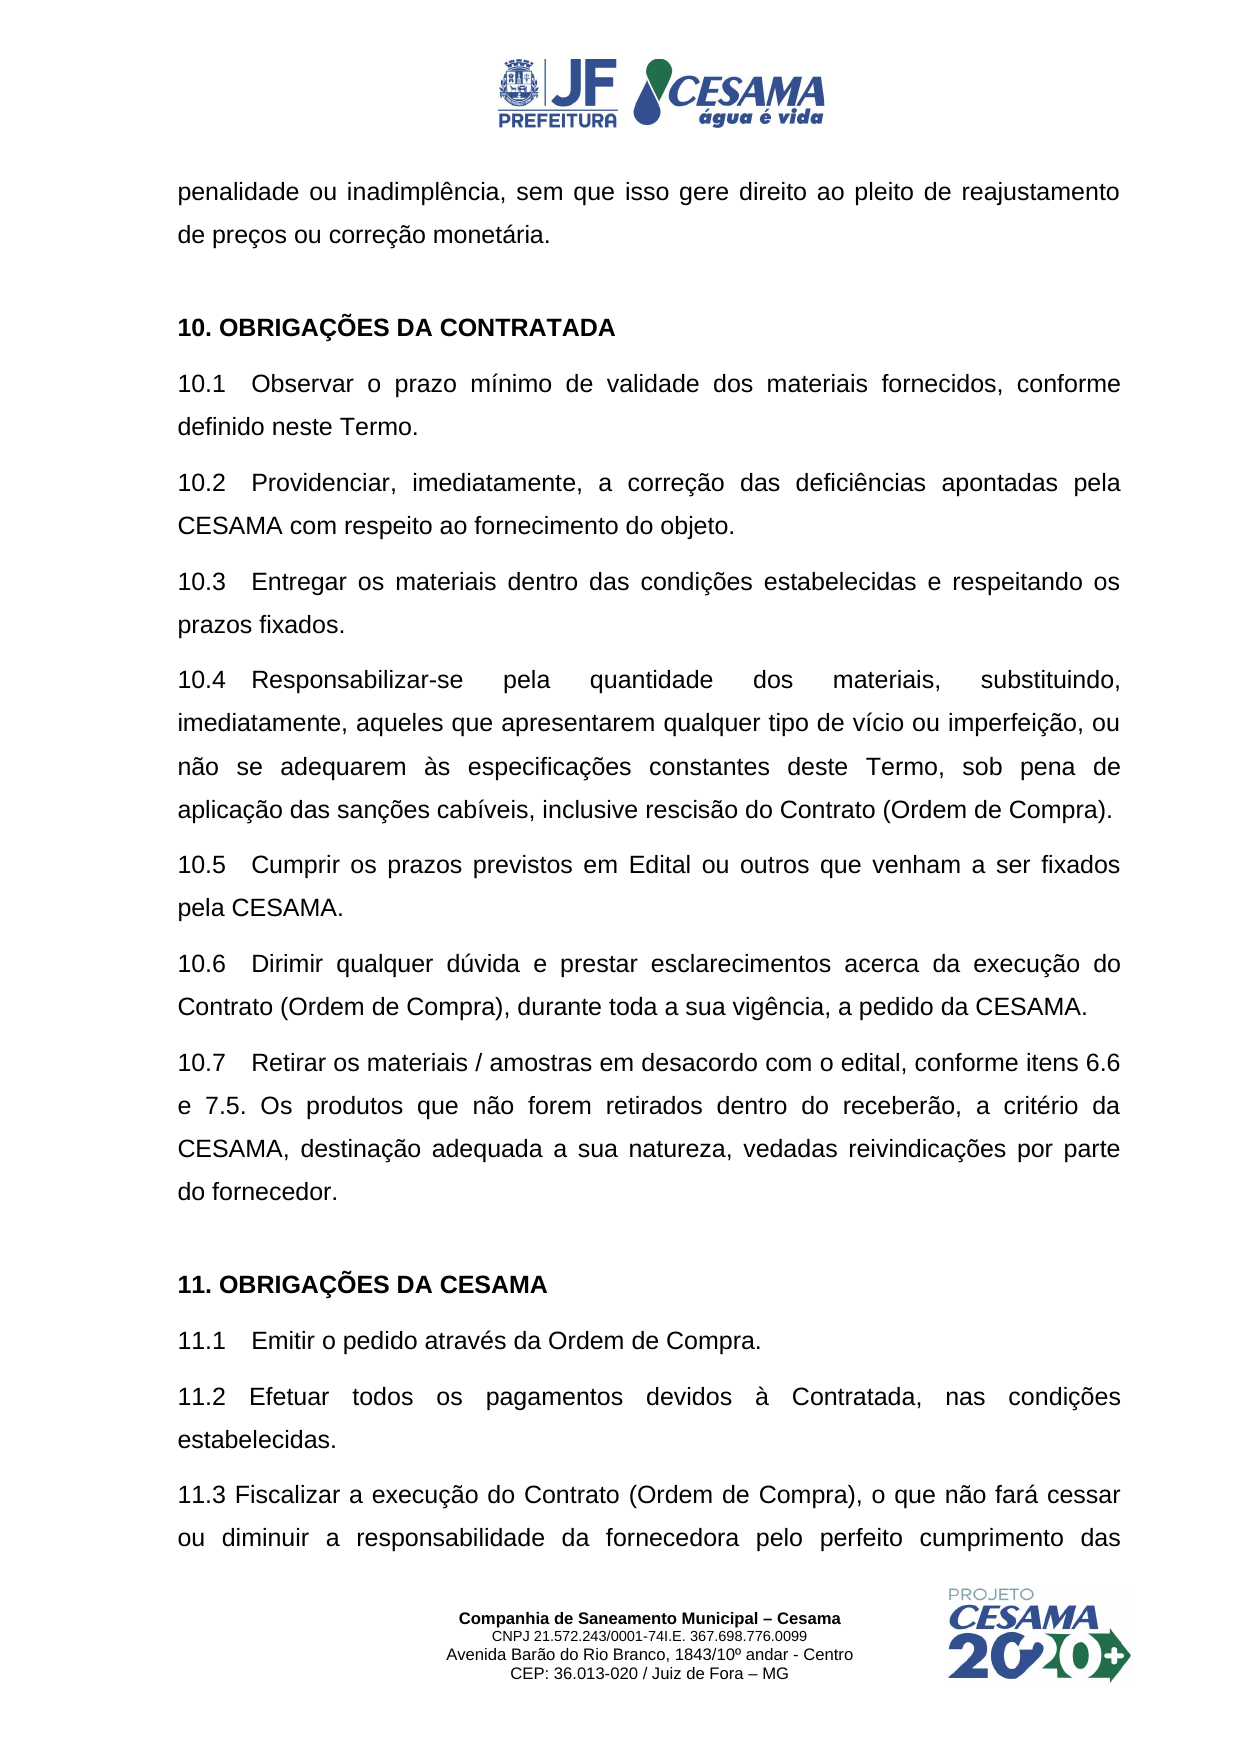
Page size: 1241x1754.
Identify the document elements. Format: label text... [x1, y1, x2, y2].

text 10.5 Cumprir os prazos previstos em Edital ou outros que venham a ser fixados pela CESAMA. [177, 850, 1122, 922]
text 10.4 Responsabilizar-se pela quantidade dos materiais, substituindo, imediatamente, aqueles que apresentarem qualquer tipo de vício ou imperfeição, ou não se adequarem às especificações constantes deste Termo, sob pena de aplicação das sanções cabíveis, inclusive rescisão do Contrato (Ordem de Compra). [177, 665, 1122, 823]
text 10.3 Entregar os materiais dentro das condições estabelecidas e respeitando os prazos fixados. [177, 567, 1122, 638]
text 10.6 Dirimir qualquer dúvida e prestar esclarecimentos acerca da execução do Contrato (Ordem de Compra), durante toda a sua vigência, a pedido da CESAMA. [177, 949, 1122, 1021]
text 10.7 Retirar os materiais / amostras em desacordo com o edital, conforme itens 6.6 e 7.5. Os produtos que não forem retirados dentro do receberão, a critério da CESAMA, destinação adequada a sua natureza, vedadas reivindicações por parte do fornecedor. [177, 1048, 1122, 1206]
list Emitir o pedido através da Ordem de Compra. [177, 1326, 1122, 1355]
text 11.2 Efetuar todos os pagamentos devidos à Contratada, nas condições estabelecidas. [177, 1382, 1122, 1453]
picture [497, 59, 825, 128]
picture [948, 1588, 1131, 1683]
text 10.2 Providenciar, imediatamente, a correção das deficiências apontadas pela CESAMA com respeito ao fornecimento do objeto. [177, 468, 1122, 540]
text 10.1 Observar o prazo mínimo de validade dos materiais fornecidos, conforme definido neste Termo. [177, 369, 1122, 441]
text 11. OBRIGAÇÕES DA CESAMA [177, 1270, 1122, 1299]
text 10. OBRIGAÇÕES DA CONTRATADA [177, 313, 1122, 342]
